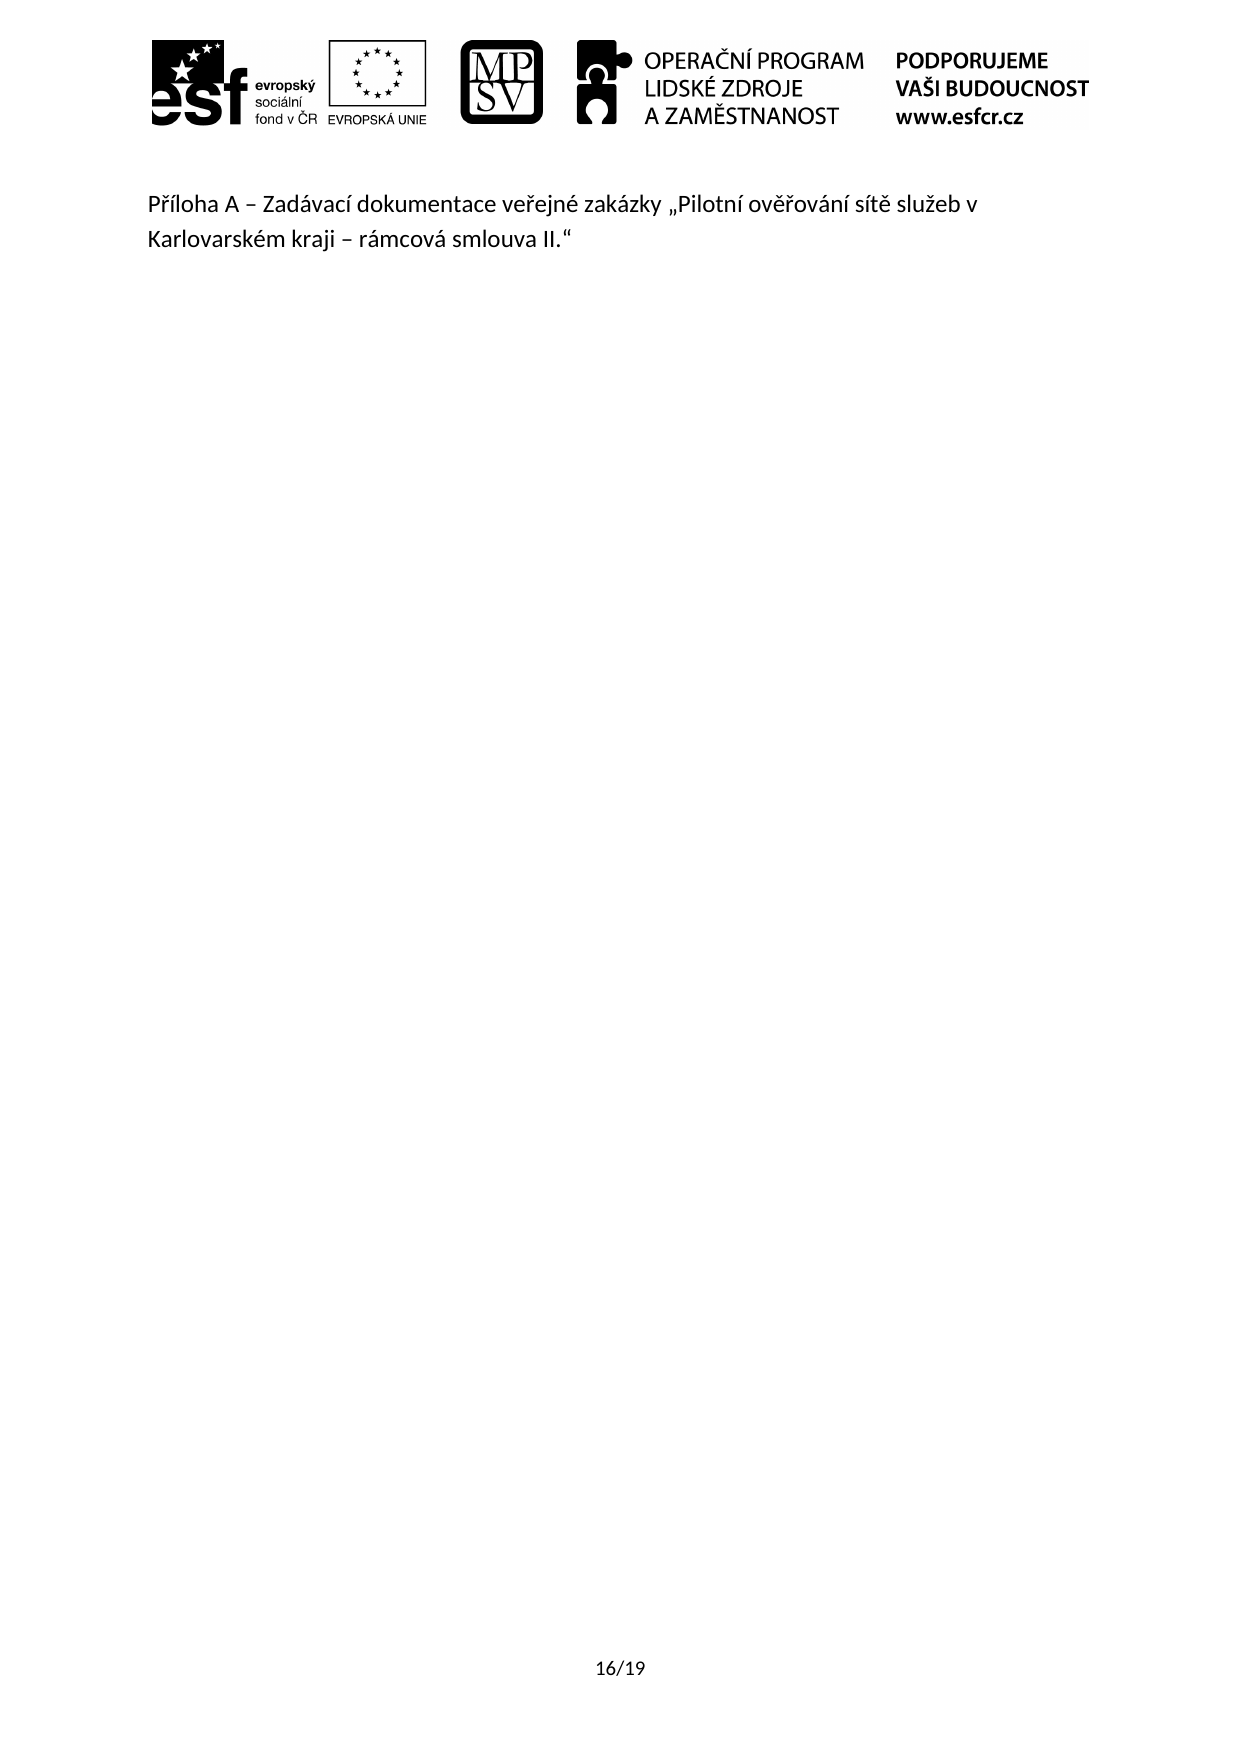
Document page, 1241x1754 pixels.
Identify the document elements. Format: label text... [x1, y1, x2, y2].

picture [152, 40, 1089, 130]
text Příloha A – Zadávací dokumentace veřejné zakázky „Pilotní ověřování sítě služeb v Karlovarském kraji – rámcová smlouva II.“ [148, 188, 1092, 254]
